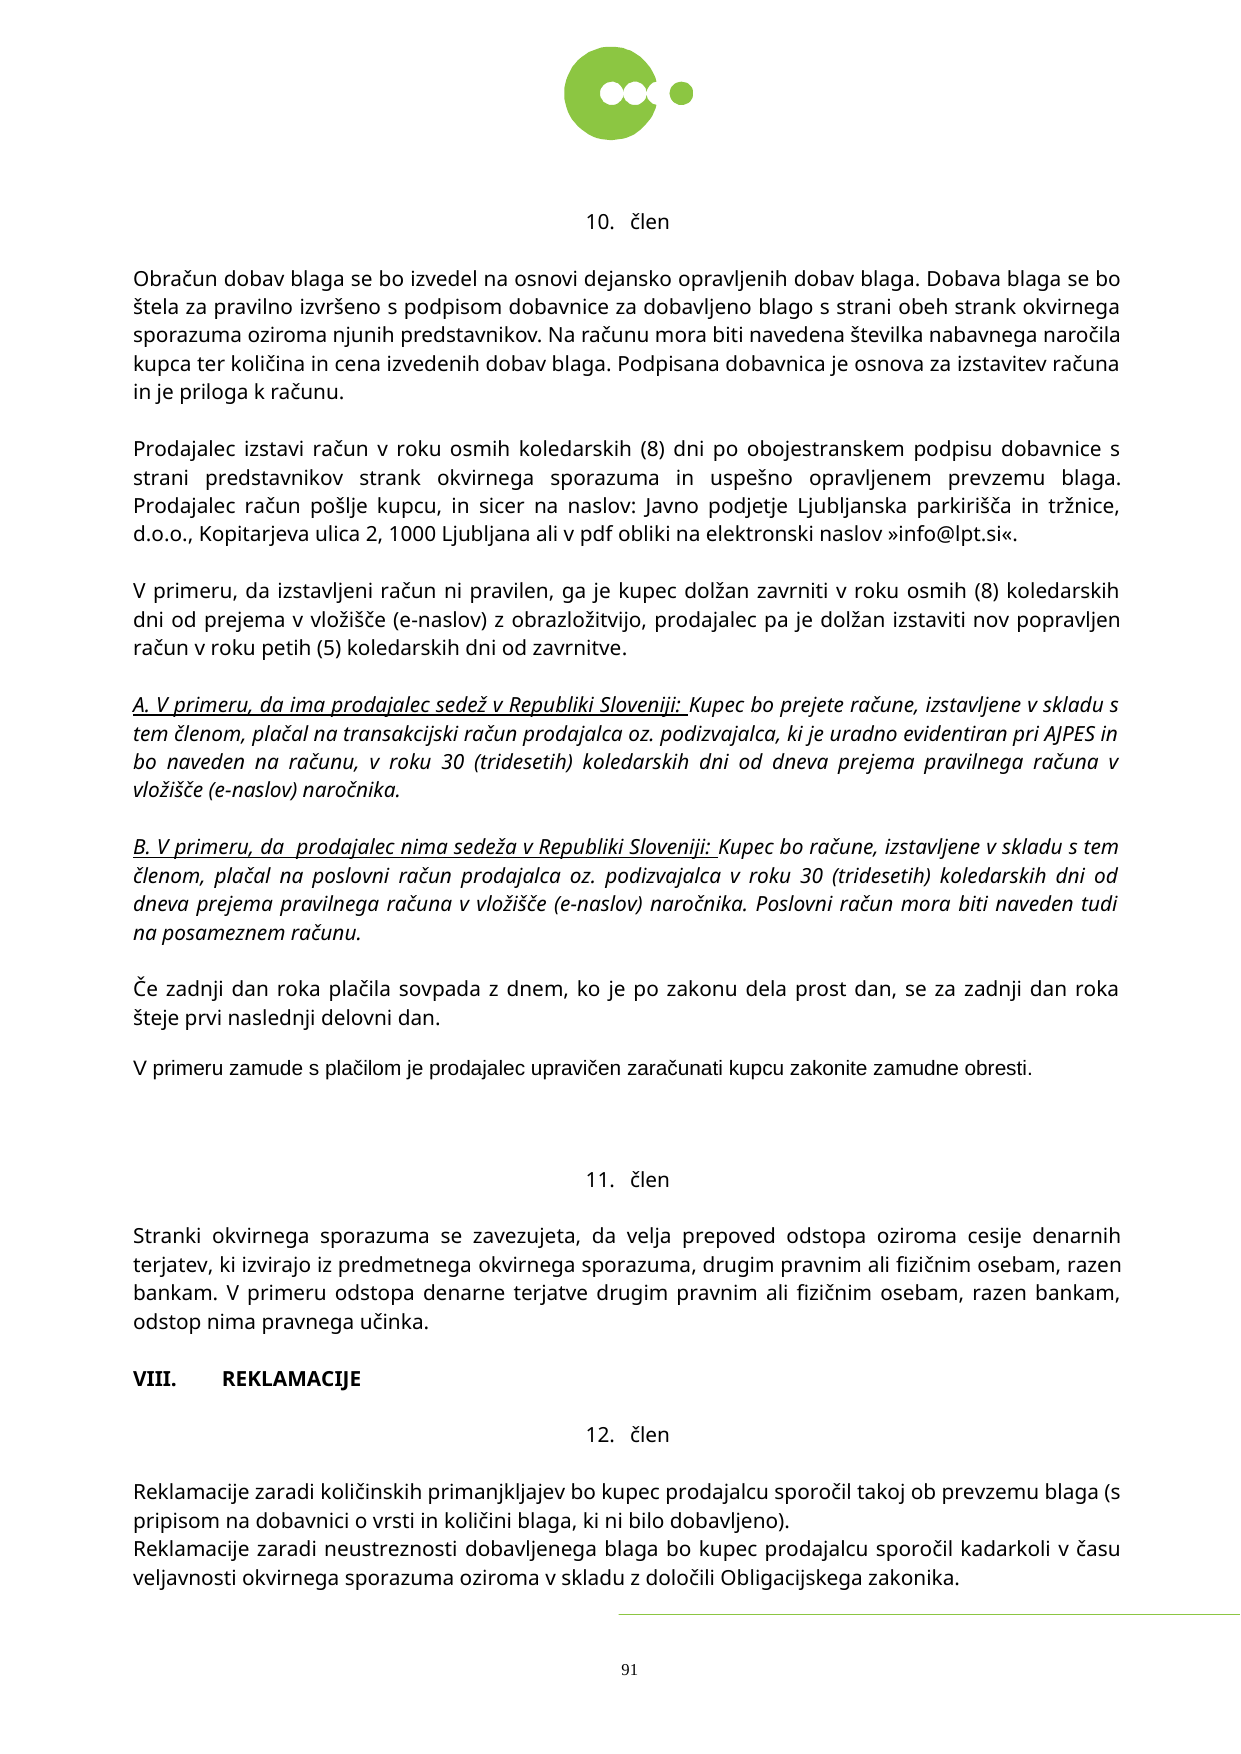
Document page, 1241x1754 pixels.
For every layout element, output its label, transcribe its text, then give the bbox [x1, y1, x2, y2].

text V primeru zamude s plačilom je prodajalec upravičen zaračunati kupcu zakonite zamudne obresti. [133, 1055, 1122, 1079]
text Obračun dobav blaga se bo izvedel na osnovi dejansko opravljenih dobav blaga. Dobava blaga se bo štela za pravilno izvršeno s podpisom dobavnice za dobavljeno blago s strani obeh strank okvirnega sporazuma oziroma njunih predstavnikov. Na računu mora biti navedena številka nabavnega naročila kupca ter količina in cena izvedenih dobav blaga. Podpisana dobavnica je osnova za izstavitev računa in je priloga k računu. [133, 264, 1122, 406]
list člen [133, 1165, 1122, 1193]
text Prodajalec izstavi račun v roku osmih koledarskih (8) dni po obojestranskem podpisu dobavnice s strani predstavnikov strank okvirnega sporazuma in uspešno opravljenem prevzemu blaga. Prodajalec račun pošlje kupcu, in sicer na naslov: Javno podjetje Ljubljanska parkirišča in tržnice, d.o.o., Kopitarjeva ulica 2, 1000 Ljubljana ali v pdf obliki na elektronski naslov »info@lpt.si«. [133, 434, 1122, 548]
text Stranki okvirnega sporazuma se zavezujeta, da velja prepoved odstopa oziroma cesije denarnih terjatev, ki izvirajo iz predmetnega okvirnega sporazuma, drugim pravnim ali fizičnim osebam, razen bankam. V primeru odstopa denarne terjatve drugim pravnim ali fizičnim osebam, razen bankam, odstop nima pravnega učinka. [133, 1222, 1122, 1335]
text B. V primeru, da prodajalec nima sedeža v Republiki Sloveniji: Kupec bo račune, izstavljene v skladu s tem členom, plačal na poslovni račun prodajalca oz. podizvajalca v roku 30 (tridesetih) koledarskih dni od dneva prejema pravilnega računa v vložišče (e-naslov) naročnika. Poslovni račun mora biti naveden tudi na posameznem računu. [133, 832, 1122, 946]
text Reklamacije zaradi količinskih primanjkljajev bo kupec prodajalcu sporočil takoj ob prevzemu blaga (s pripisom na dobavnici o vrsti in količini blaga, ki ni bilo dobavljeno). [133, 1477, 1122, 1534]
list REKLAMACIJE [133, 1364, 1122, 1392]
list člen [133, 1421, 1122, 1449]
text Reklamacije zaradi neustreznosti dobavljenega blaga bo kupec prodajalcu sporočil kadarkoli v času veljavnosti okvirnega sporazuma oziroma v skladu z določili Obligacijskega zakonika. [133, 1534, 1122, 1591]
list Če zadnji dan roka plačila sovpada z dnem, ko je po zakonu dela prost dan, se za zadnji dan roka šteje prvi naslednji delovni dan. [133, 974, 1122, 1031]
text V primeru, da izstavljeni račun ni pravilen, ga je kupec dolžan zavrniti v roku osmih (8) koledarskih dni od prejema v vložišče (e-naslov) z obrazložitvijo, prodajalec pa je dolžan izstaviti nov popravljen račun v roku petih (5) koledarskih dni od zavrnitve. [133, 576, 1122, 662]
text A. V primeru, da ima prodajalec sedež v Republiki Sloveniji: Kupec bo prejete račune, izstavljene v skladu s tem členom, plačal na transakcijski račun prodajalca oz. podizvajalca, ki je uradno evidentiran pri AJPES in bo naveden na računu, v roku 30 (tridesetih) koledarskih dni od dneva prejema pravilnega računa v vložišče (e-naslov) naročnika. [133, 690, 1122, 804]
list člen [133, 207, 1122, 235]
